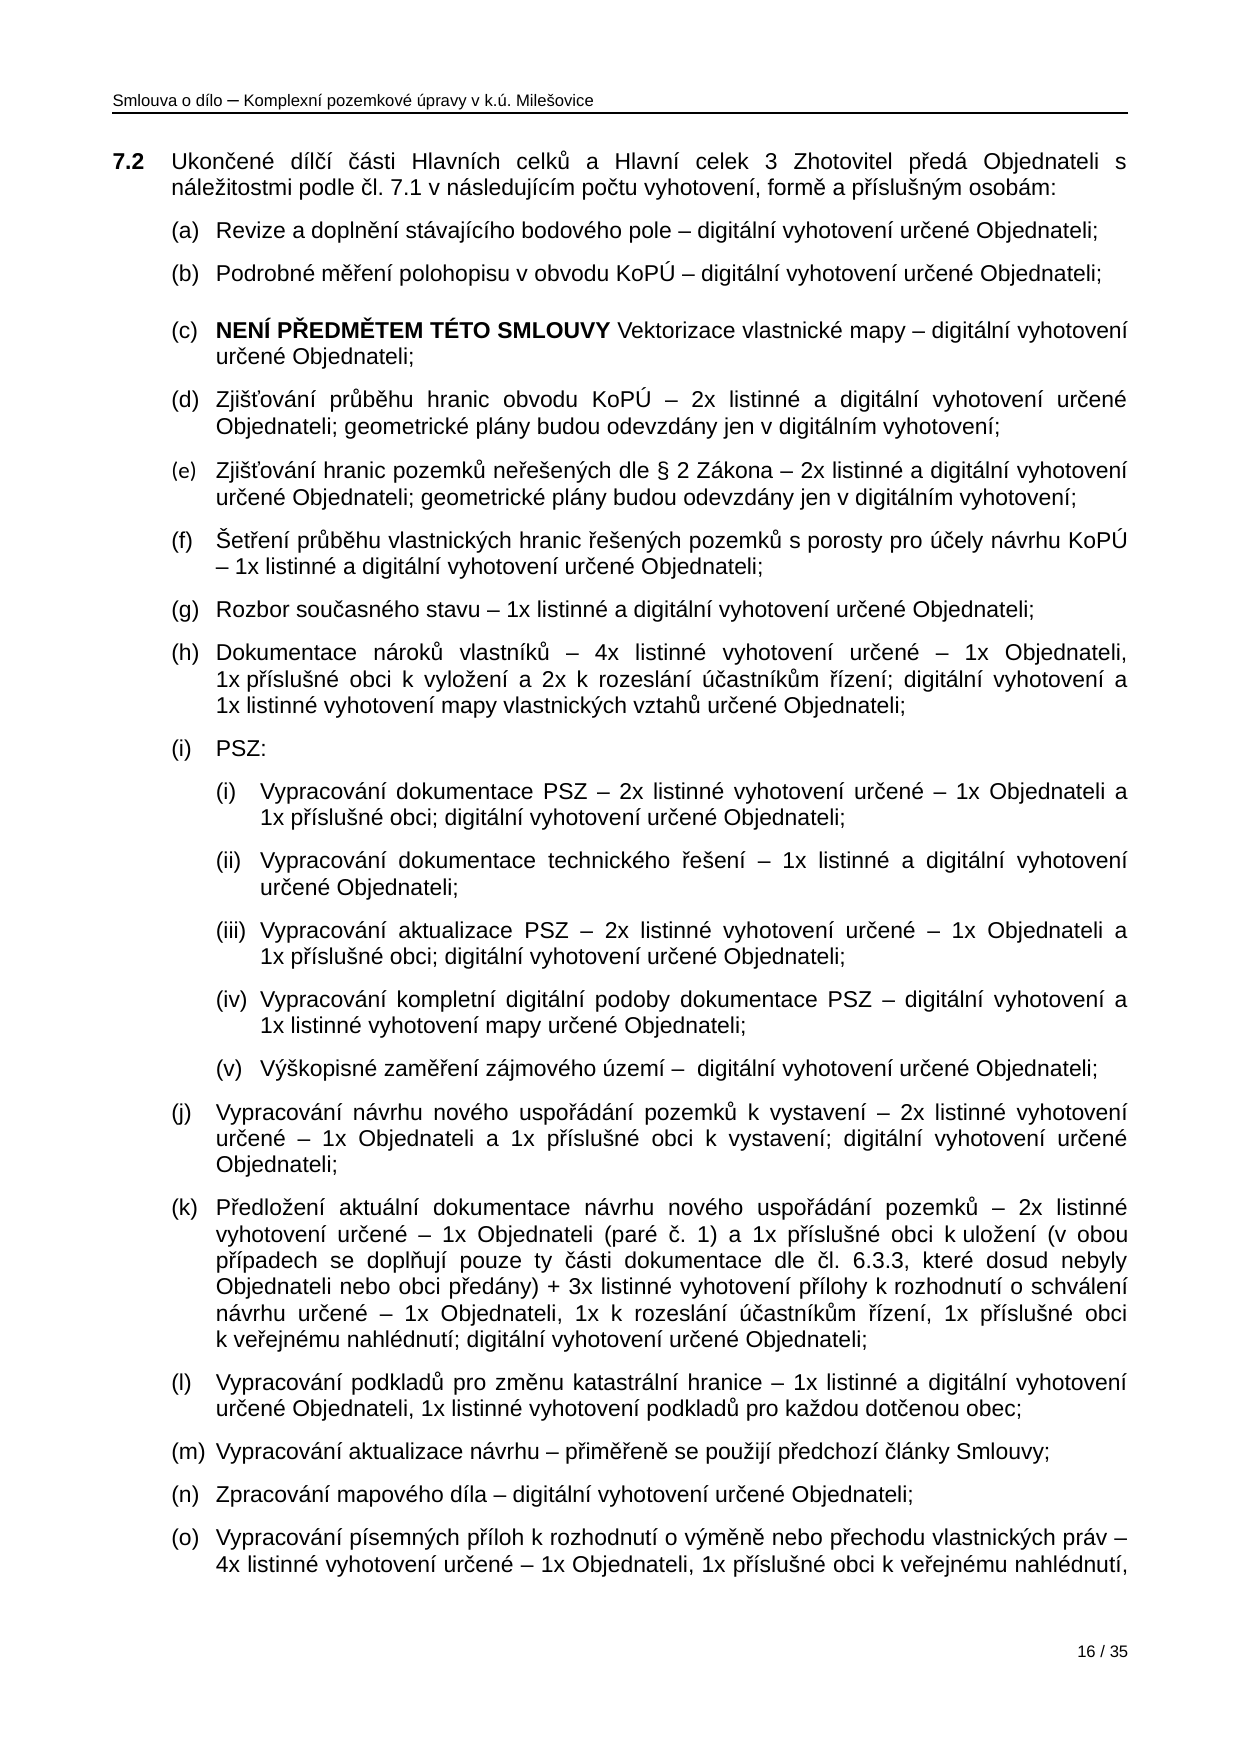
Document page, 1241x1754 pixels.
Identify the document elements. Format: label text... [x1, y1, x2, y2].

list Podrobné měření polohopisu v obvodu KoPÚ – digitální vyhotovení určené Objednateli; [171, 260, 1128, 286]
list Výškopisné zaměření zájmového území – digitální vyhotovení určené Objednateli; [216, 1055, 1128, 1082]
list Revize a doplnění stávajícího bodového pole – digitální vyhotovení určené Objednateli; [171, 217, 1128, 243]
list Vypracování aktualizace PSZ – 2x listinné vyhotovení určené – 1x Objednateli a 1x příslušné obci; digitální vyhotovení určené Objednateli; [216, 917, 1128, 969]
list NENÍ PŘEDMĚTEM TÉTO SMLOUVY Vektorizace vlastnické mapy – digitální vyhotovení určené Objednateli; [171, 317, 1128, 370]
text Ukončené dílčí části Hlavních celků a Hlavní celek 3 Zhotovitel předá Objednateli s náležitostmi podle čl. 7.1 v následujícím počtu vyhotovení, formě a příslušným osobám: [112, 148, 1128, 200]
list Zjišťování hranic pozemků neřešených dle § 2 Zákona – 2x listinné a digitální vyhotovení určené Objednateli; geometrické plány budou odevzdány jen v digitálním vyhotovení; [171, 456, 1128, 510]
list PSZ: [171, 735, 1128, 761]
list Rozbor současného stavu – 1x listinné a digitální vyhotovení určené Objednateli; [171, 596, 1128, 622]
list Zjišťování průběhu hranic obvodu KoPÚ – 2x listinné a digitální vyhotovení určené Objednateli; geometrické plány budou odevzdány jen v digitálním vyhotovení; [171, 386, 1128, 439]
list Dokumentace nároků vlastníků – 4x listinné vyhotovení určené – 1x Objednateli, 1x příslušné obci k vyložení a 2x k rozeslání účastníkům řízení; digitální vyhotovení a 1x listinné vyhotovení mapy vlastnických vztahů určené Objednateli; [171, 639, 1128, 718]
list Vypracování aktualizace návrhu – přiměřeně se použijí předchozí články Smlouvy; [171, 1438, 1128, 1465]
list Předložení aktuální dokumentace návrhu nového uspořádání pozemků – 2x listinné vyhotovení určené – 1x Objednateli (paré č. 1) a 1x příslušné obci k uložení (v obou případech se doplňují pouze ty části dokumentace dle čl. 6.3.3, které dosud nebyly Objednateli nebo obci předány) + 3x listinné vyhotovení přílohy k rozhodnutí o schválení návrhu určené – 1x Objednateli, 1x k rozeslání účastníkům řízení, 1x příslušné obci k veřejnému nahlédnutí; digitální vyhotovení určené Objednateli; [171, 1194, 1128, 1352]
list Vypracování dokumentace technického řešení – 1x listinné a digitální vyhotovení určené Objednateli; [216, 847, 1128, 900]
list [171, 1524, 1128, 1577]
list Vypracování návrhu nového uspořádání pozemků k vystavení – 2x listinné vyhotovení určené – 1x Objednateli a 1x příslušné obci k vystavení; digitální vyhotovení určené Objednateli; [171, 1098, 1128, 1177]
list Vypracování kompletní digitální podoby dokumentace PSZ – digitální vyhotovení a 1x listinné vyhotovení mapy určené Objednateli; [216, 986, 1128, 1039]
list Zpracování mapového díla – digitální vyhotovení určené Objednateli; [171, 1481, 1128, 1508]
list Vypracování dokumentace PSZ – 2x listinné vyhotovení určené – 1x Objednateli a 1x příslušné obci; digitální vyhotovení určené Objednateli; [216, 778, 1128, 831]
list Vypracování podkladů pro změnu katastrální hranice – 1x listinné a digitální vyhotovení určené Objednateli, 1x listinné vyhotovení podkladů pro každou dotčenou obec; [171, 1369, 1128, 1422]
list Šetření průběhu vlastnických hranic řešených pozemků s porosty pro účely návrhu KoPÚ – 1x listinné a digitální vyhotovení určené Objednateli; [171, 527, 1128, 579]
